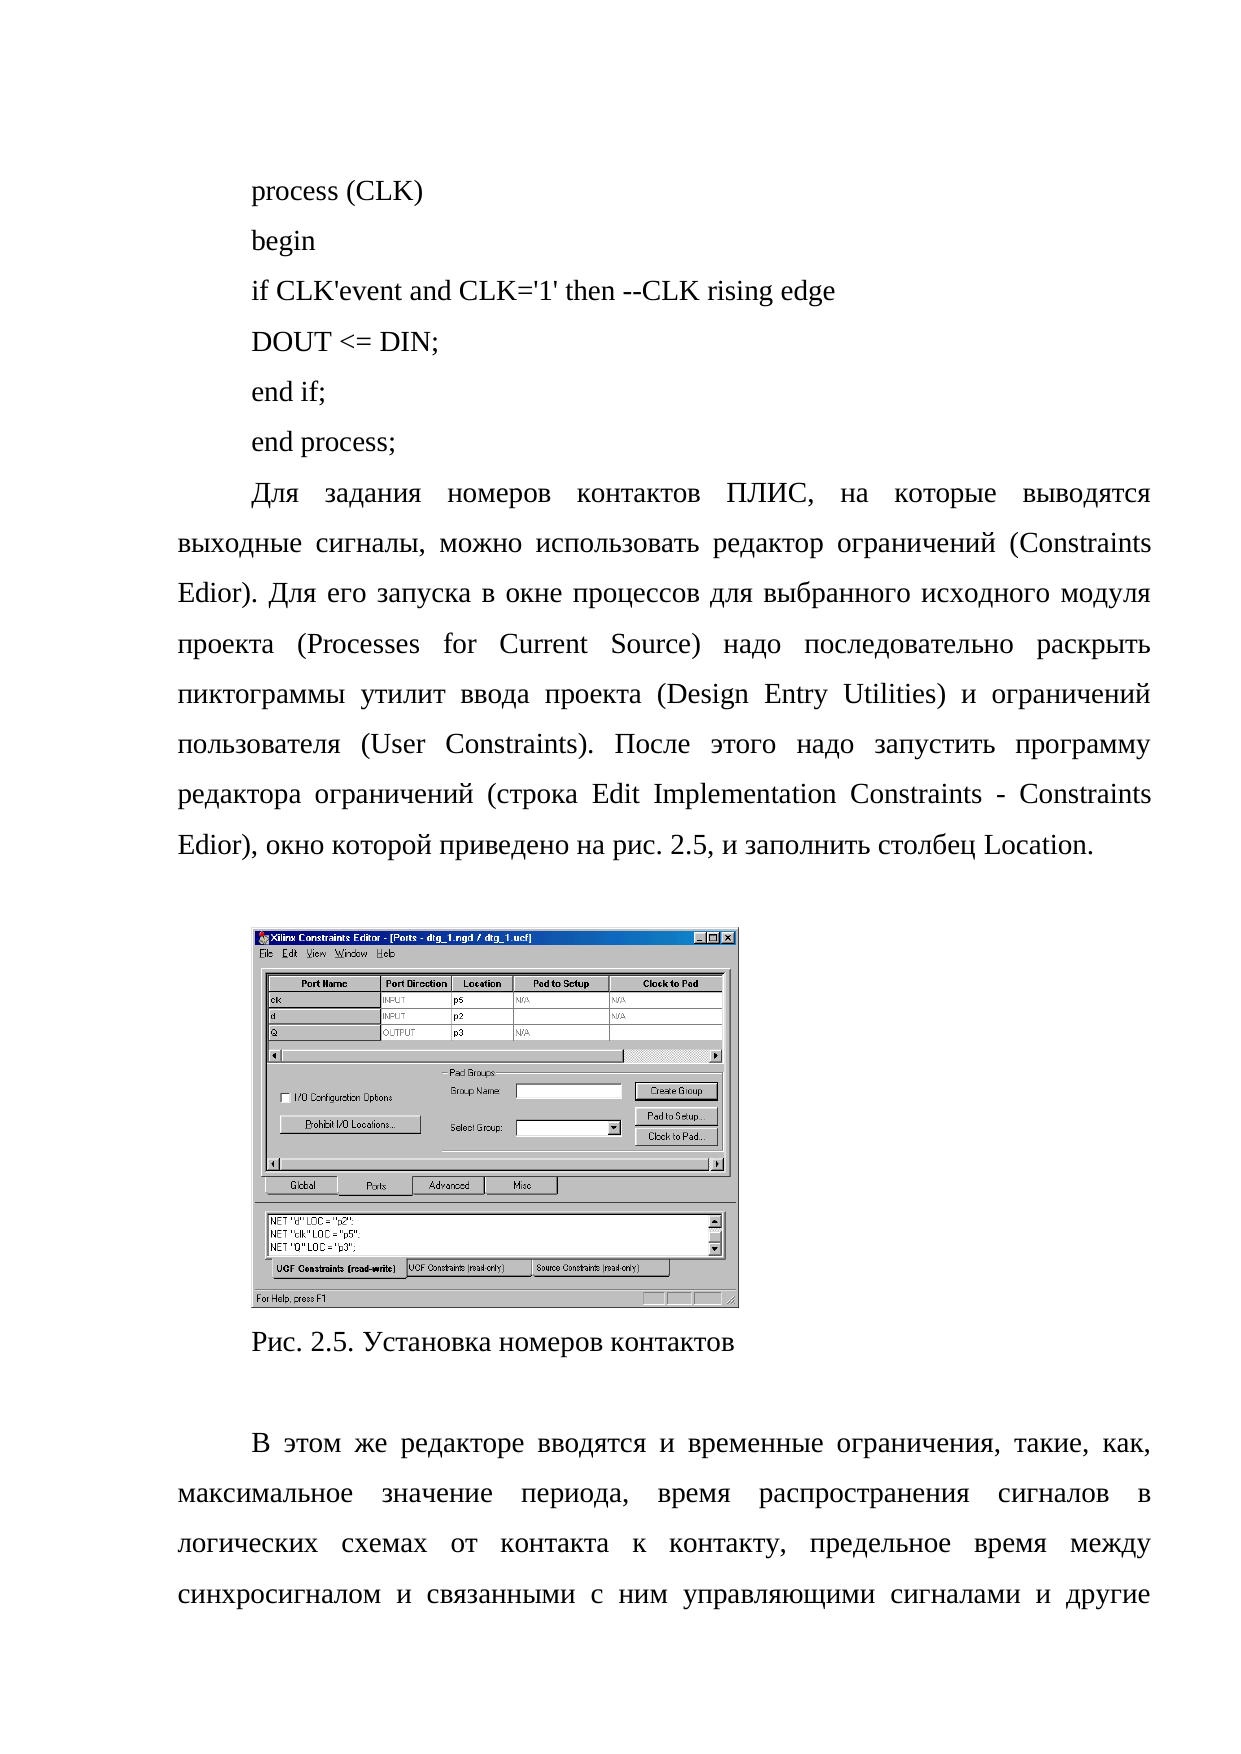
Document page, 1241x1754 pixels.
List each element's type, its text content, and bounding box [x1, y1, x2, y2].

text begin [177, 223, 1152, 257]
text process (CLK) [177, 173, 1152, 207]
text end process; [177, 425, 1152, 458]
text end if; [177, 374, 1152, 408]
text if CLK'event and CLK='1' then --CLK rising edge [177, 274, 1152, 307]
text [177, 1425, 1152, 1609]
text DOUT <= DIN; [177, 324, 1152, 358]
picture [251, 927, 739, 1308]
text Рис. 2.5. Установка номеров контактов [177, 1324, 1152, 1358]
text Для задания номеров контактов ПЛИС, на которые выводятся выходные сигналы, можно использовать редактор ограничений (Constraints Edior). Для его запуска в окне процессов для выбранного исходного модуля проекта (Processes for Current Source) надо последовательно раскрыть пиктограммы утилит ввода проекта (Design Entry Utilities) и ограничений пользователя (User Constraints). После этого надо запустить программу редактора ограничений (строка Edit Implementation Constraints - Constraints Edior), окно которой приведено на рис. 2.5, и заполнить столбец Location. [177, 475, 1152, 861]
